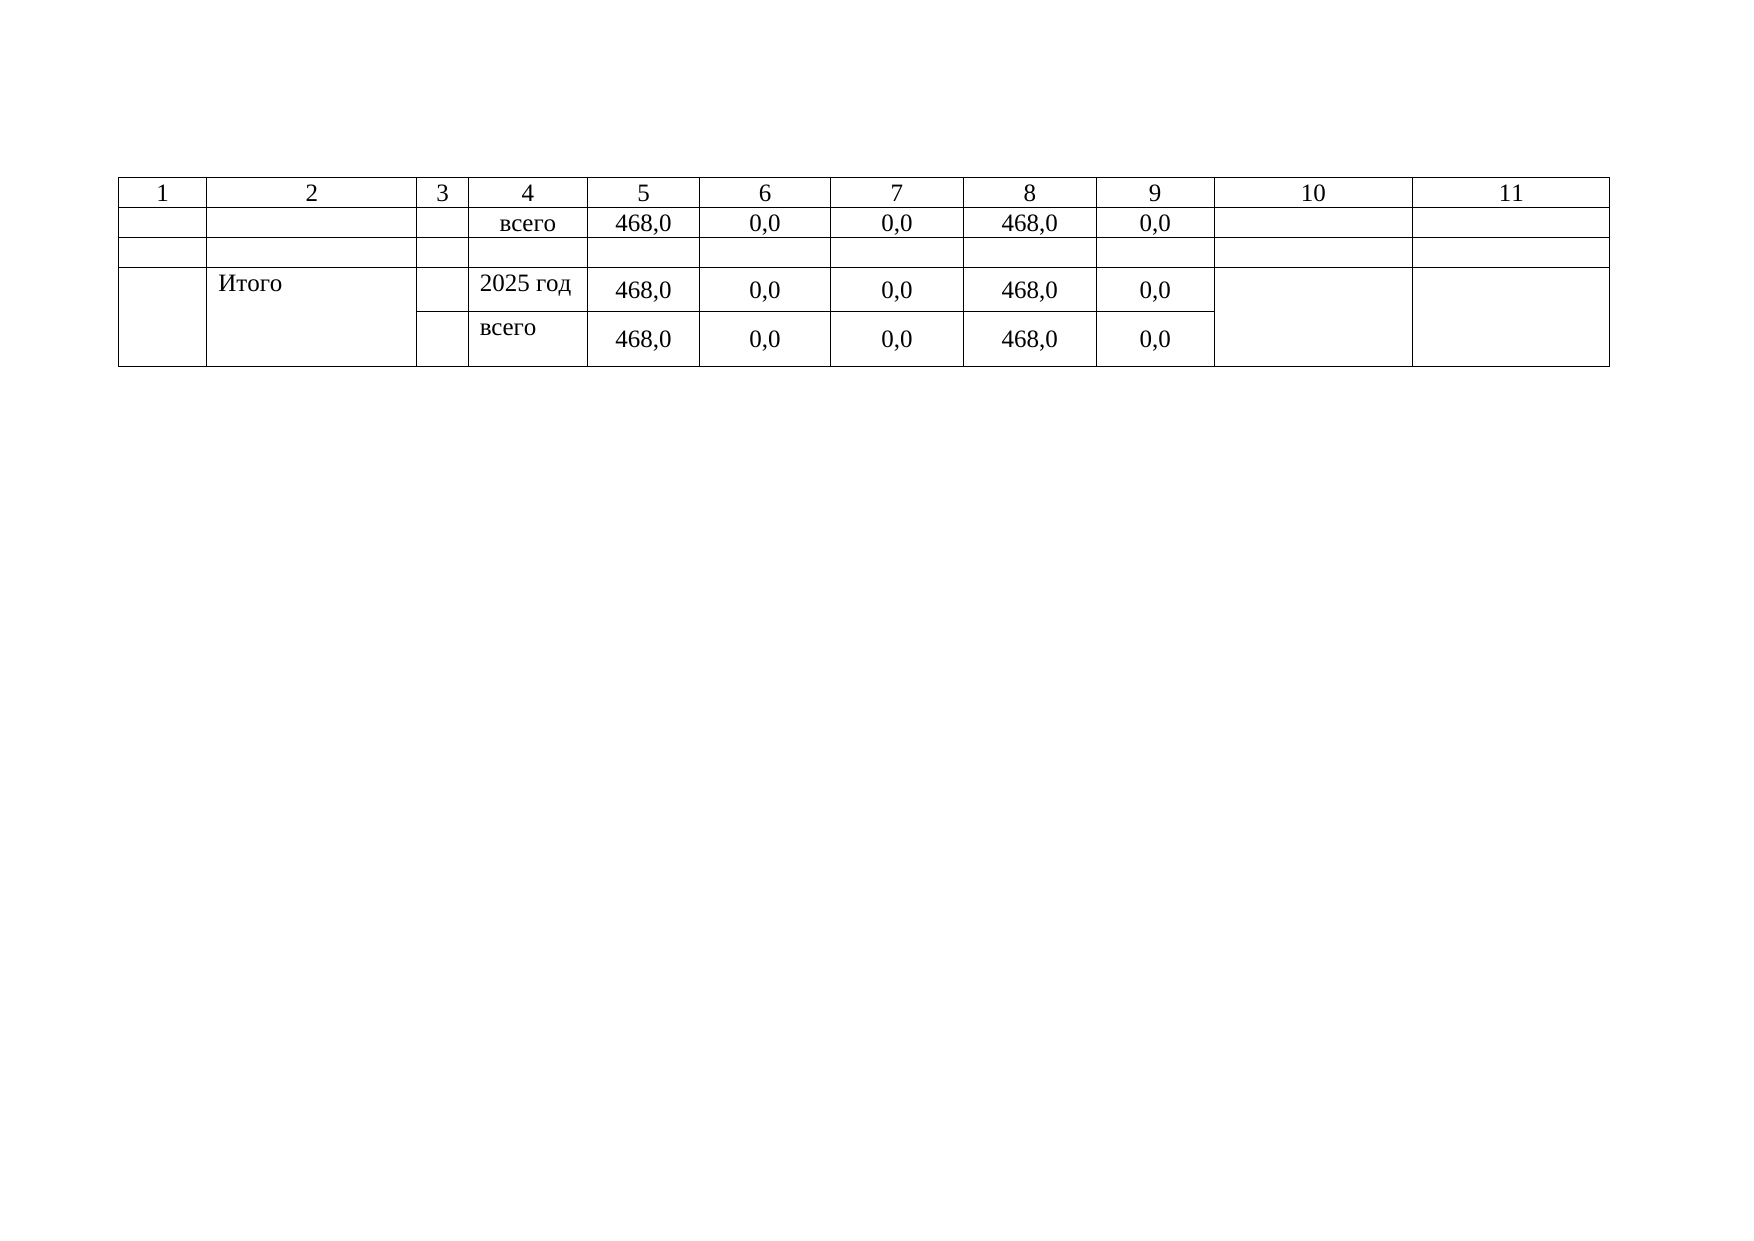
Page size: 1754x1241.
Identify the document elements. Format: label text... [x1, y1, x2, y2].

table_cell [588, 238, 699, 267]
table_header 1 [119, 178, 206, 207]
table_header 8 [964, 178, 1096, 207]
table_cell [1215, 208, 1412, 237]
table_cell 0,0 [1097, 208, 1214, 237]
table_cell 468,0 [588, 268, 699, 311]
table_cell 468,0 [964, 312, 1096, 366]
table_cell [700, 238, 830, 267]
table_cell 0,0 [700, 208, 830, 237]
table_cell 468,0 [964, 208, 1096, 237]
table_cell [1413, 268, 1609, 311]
table_cell [1215, 311, 1412, 366]
table_cell 0,0 [700, 268, 830, 311]
table_header 4 [469, 178, 587, 207]
table_cell всего [469, 312, 587, 366]
table_cell 0,0 [700, 312, 830, 366]
table_cell [119, 208, 206, 237]
table_cell 0,0 [831, 312, 963, 366]
table_cell [417, 268, 468, 311]
table_cell [1215, 238, 1412, 267]
table_header 11 [1413, 178, 1609, 207]
table_header 7 [831, 178, 963, 207]
table_header 2 [207, 178, 416, 207]
table_header 6 [700, 178, 830, 207]
table_cell 0,0 [831, 208, 963, 237]
table_cell 468,0 [588, 312, 699, 366]
table_cell Итого [207, 268, 416, 366]
table_cell [1413, 311, 1609, 366]
table_cell [1097, 238, 1214, 267]
table_cell 0,0 [1097, 312, 1214, 366]
table_cell [417, 312, 468, 366]
table_cell 0,0 [831, 268, 963, 311]
table_header 9 [1097, 178, 1214, 207]
table_cell 2025 год [469, 268, 587, 311]
table_cell [1215, 268, 1412, 311]
table_cell всего [469, 208, 587, 237]
table_cell 468,0 [964, 268, 1096, 311]
table_cell [1413, 208, 1609, 237]
table_cell [831, 238, 963, 267]
table_cell [417, 208, 468, 237]
table_header 5 [588, 178, 699, 207]
table_cell [417, 238, 468, 267]
table_header 3 [417, 178, 468, 207]
table_cell [119, 238, 206, 267]
table_cell 0,0 [1097, 268, 1214, 311]
table_cell [964, 238, 1096, 267]
table_cell [1413, 238, 1609, 267]
table_cell [469, 238, 587, 267]
table_cell [207, 208, 416, 237]
table_cell [207, 238, 416, 267]
table_header 10 [1215, 178, 1412, 207]
table_cell 468,0 [588, 208, 699, 237]
table_cell [119, 268, 206, 366]
